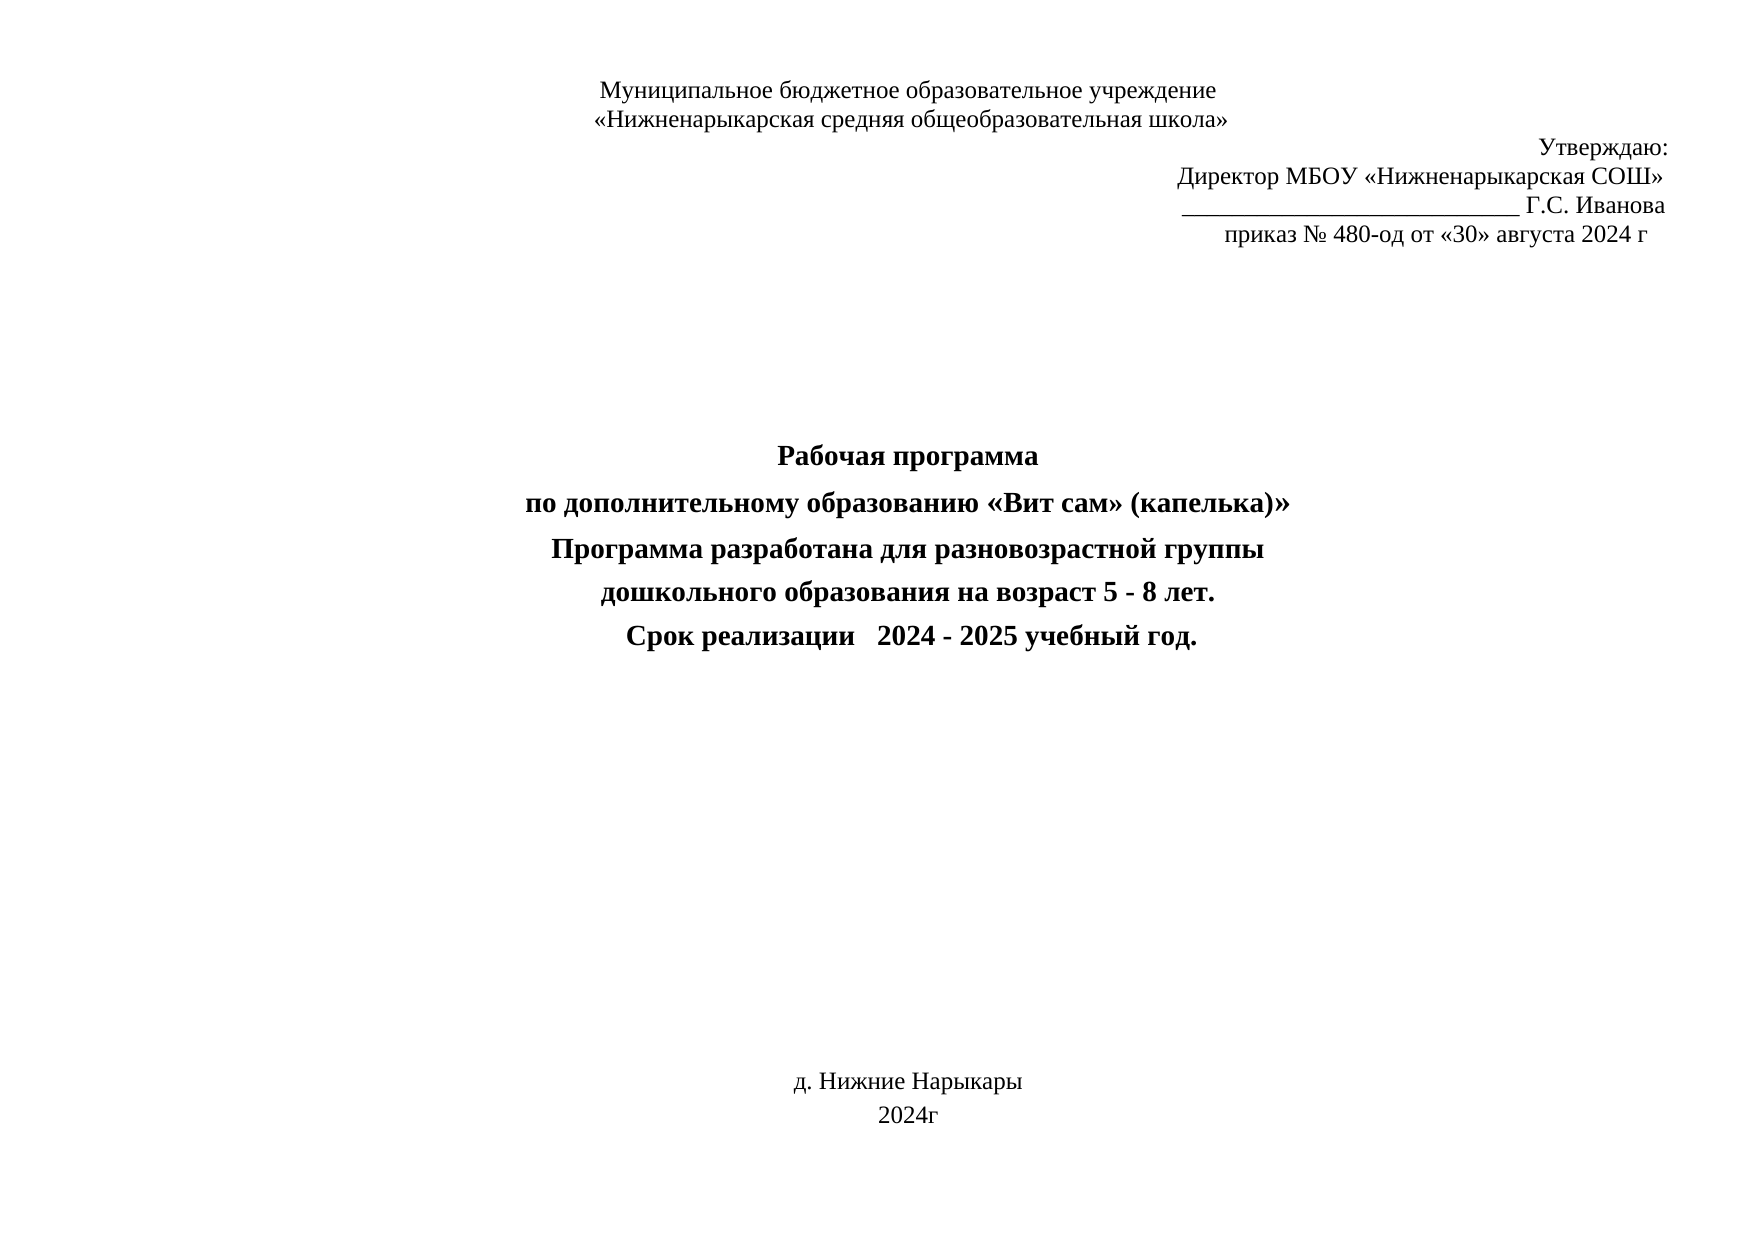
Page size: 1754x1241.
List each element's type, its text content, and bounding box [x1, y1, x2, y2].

text Утверждаю: [147, 132, 1668, 161]
text Рабочая программа [147, 438, 1668, 471]
text ___________________________ Г.С. Иванова [147, 190, 1668, 219]
text Программа разработана для разновозрастной группы [147, 531, 1668, 564]
text Срок реализации 2024 - 2025 учебный год. [147, 618, 1668, 652]
text «Нижненарыкарская средняя общеобразовательная школа» [147, 104, 1668, 132]
text д. Нижние Нарыкары [147, 1066, 1668, 1095]
text дошкольного образования на возраст 5 - 8 лет. [147, 574, 1668, 608]
text 2024г [147, 1101, 1668, 1129]
text по дополнительному образованию «Вит сам» (капелька)» [147, 481, 1668, 520]
text Муниципальное бюджетное образовательное учреждение [147, 75, 1668, 104]
text Директор МБОУ «Нижненарыкарская СОШ» [147, 161, 1668, 190]
text приказ № 480-од от «30» августа 2024 г [147, 219, 1668, 247]
